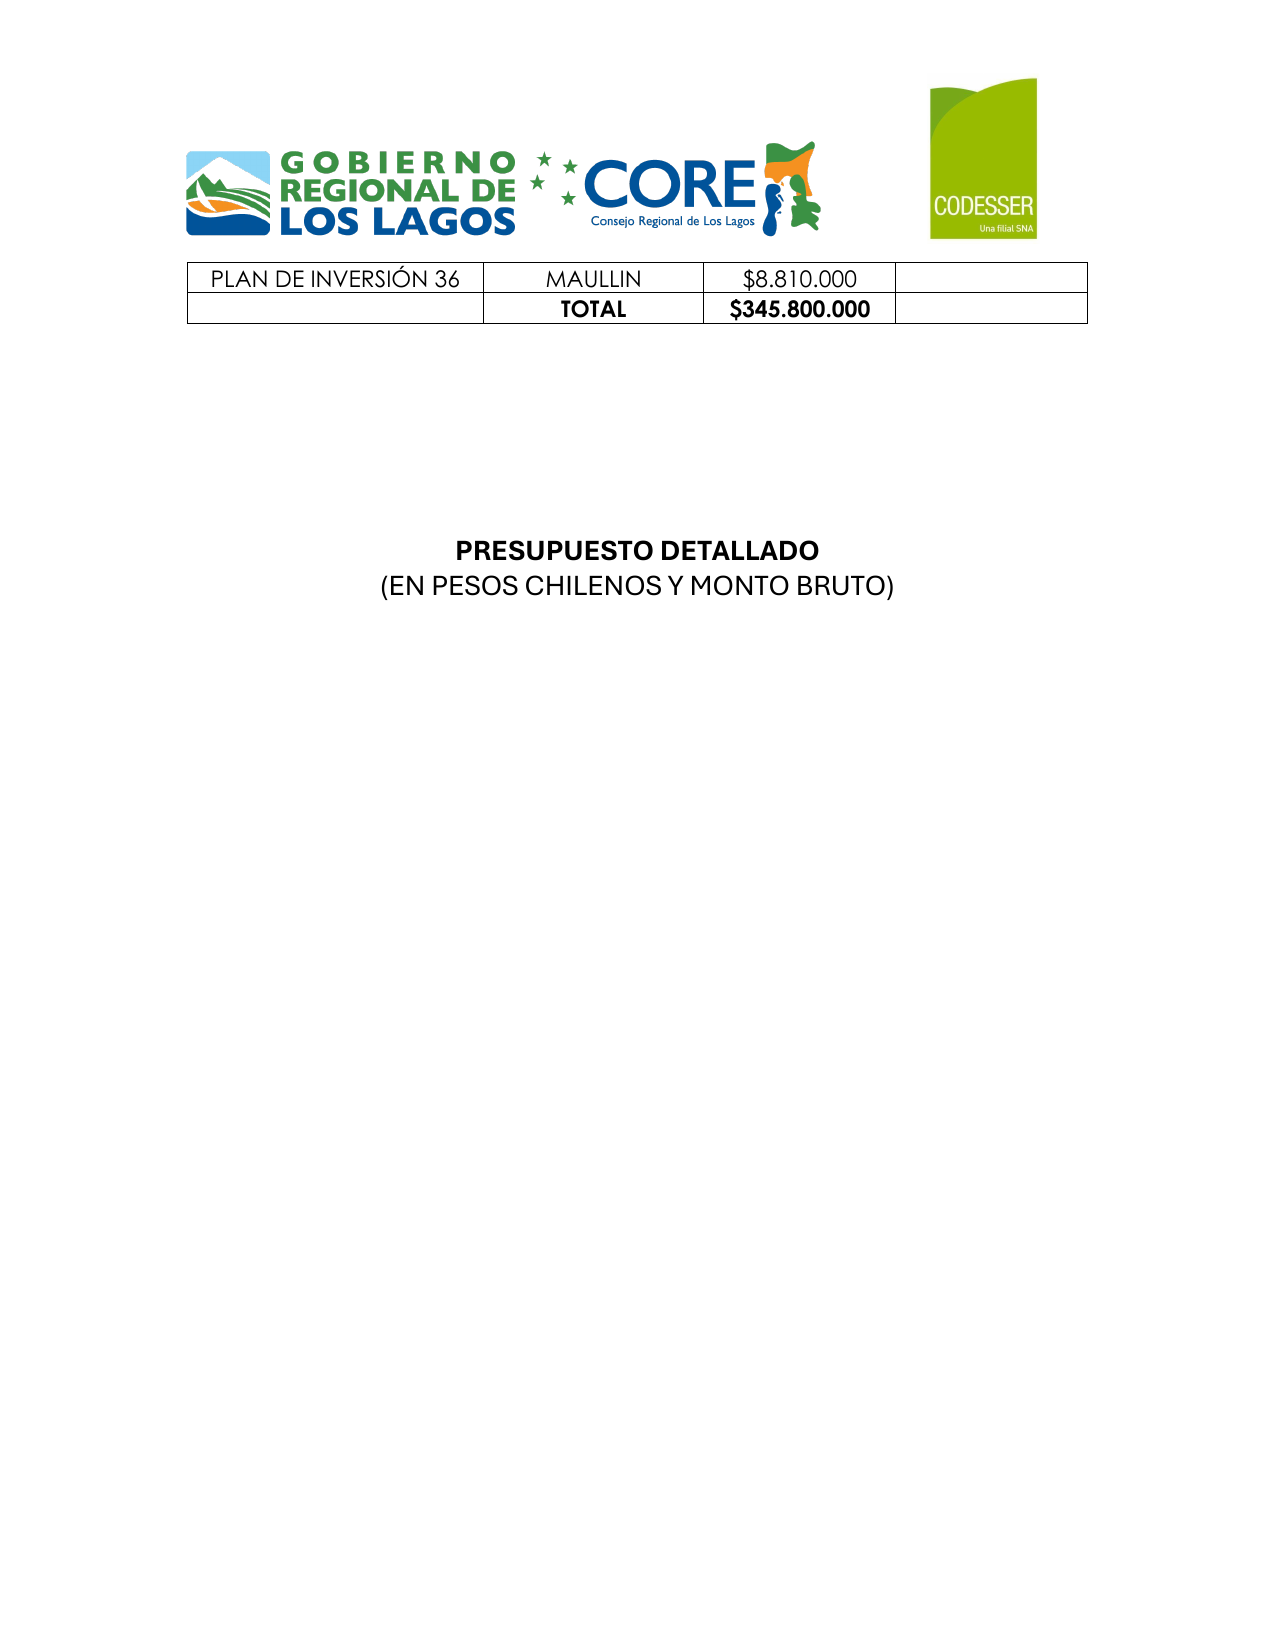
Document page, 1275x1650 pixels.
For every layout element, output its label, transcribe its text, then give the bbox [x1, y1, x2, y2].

table_cell MAULLIN [484, 263, 703, 292]
table_cell $345.800.000 [704, 293, 895, 322]
picture [927, 73, 1040, 244]
text (EN PESOS CHILENOS Y MONTO BRUTO) [177, 568, 1098, 604]
table_cell [896, 293, 1087, 322]
text PRESUPUESTO DETALLADO [177, 533, 1098, 568]
table_cell TOTAL [484, 293, 703, 322]
picture [177, 130, 836, 244]
table_cell PLAN DE INVERSIÓN 36 [188, 263, 483, 292]
table_cell $8.810.000 [704, 263, 895, 292]
table_cell [188, 293, 483, 322]
table_cell [896, 263, 1087, 292]
